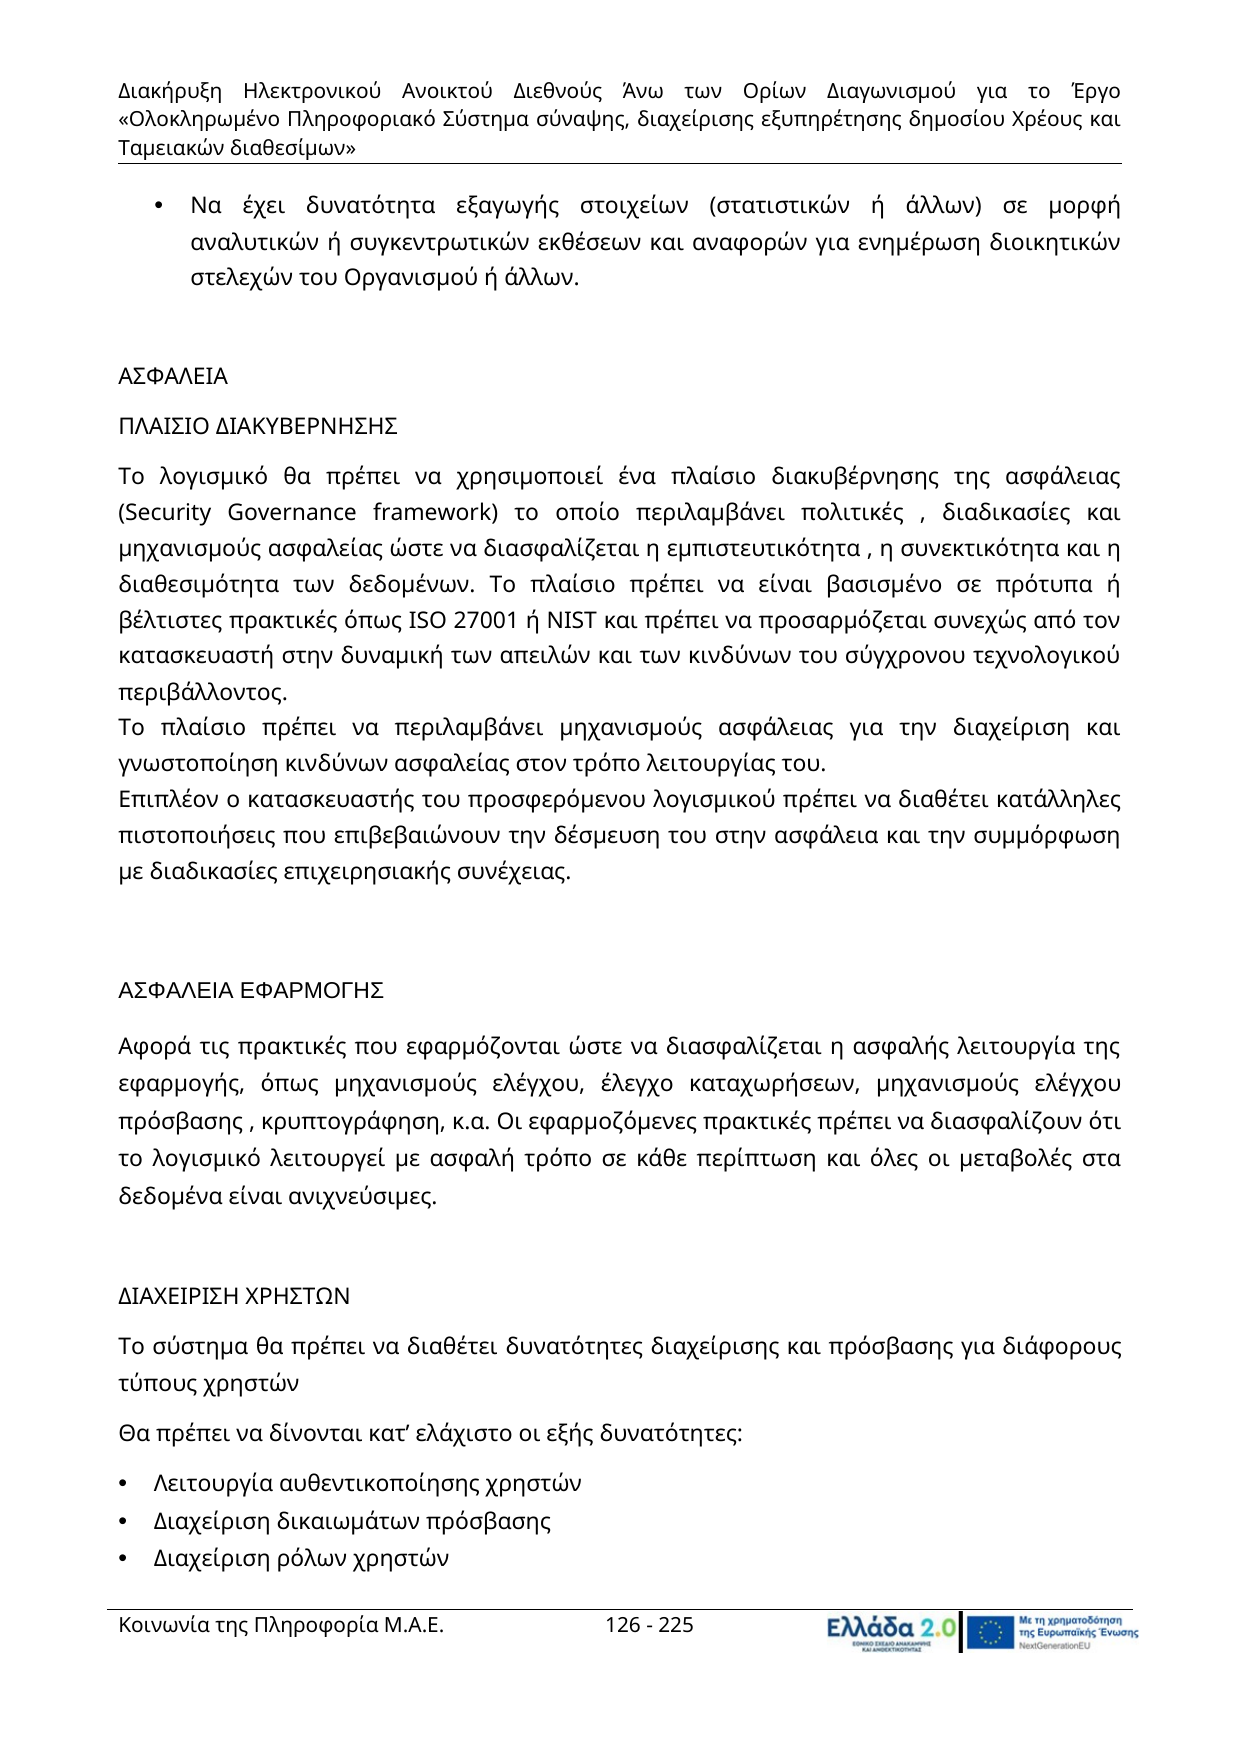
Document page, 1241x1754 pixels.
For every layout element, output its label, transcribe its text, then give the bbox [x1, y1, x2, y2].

text Αφορά τις πρακτικές που εφαρμόζονται ώστε να διασφαλίζεται η ασφαλής λειτουργία της εφαρμογής, όπως μηχανισμούς ελέγχου, έλεγχο καταχωρήσεων, μηχανισμούς ελέγχου πρόσβασης , κρυπτογράφηση, κ.α. Οι εφαρμοζόμενες πρακτικές πρέπει να διασφαλίζουν ότι το λογισμικό λειτουργεί με ασφαλή τρόπο σε κάθε περίπτωση και όλες οι μεταβολές στα δεδομένα είναι ανιχνεύσιμες. [118, 1030, 1122, 1211]
text ΑΣΦΑΛΕΙΑ ΕΦΑΡΜΟΓΗΣ [118, 977, 1122, 1003]
text ΔΙΑΧΕΙΡΙΣΗ ΧΡΗΣΤΩΝ [118, 1280, 1122, 1311]
list Λειτουργία αυθεντικοποίησης χρηστών [118, 1467, 1122, 1498]
text ΠΛΑΙΣΙΟ ΔΙΑΚΥΒΕΡΝΗΣΗΣ [118, 410, 1122, 441]
list Να έχει δυνατότητα εξαγωγής στοιχείων (στατιστικών ή άλλων) σε μορφή αναλυτικών ή συγκεντρωτικών εκθέσεων και αναφορών για ενημέρωση διοικητικών στελεχών του Οργανισμού ή άλλων. [154, 189, 1122, 293]
text Θα πρέπει να δίνονται κατ’ ελάχιστο οι εξής δυνατότητες: [118, 1417, 1122, 1448]
text Επιπλέον ο κατασκευαστής του προσφερόμενου λογισμικού πρέπει να διαθέτει κατάλληλες πιστοποιήσεις που επιβεβαιώνουν την δέσμευση του στην ασφάλεια και την συμμόρφωση με διαδικασίες επιχειρησιακής συνέχειας. [118, 783, 1122, 886]
text Το πλαίσιο πρέπει να περιλαμβάνει μηχανισμούς ασφάλειας για την διαχείριση και γνωστοποίηση κινδύνων ασφαλείας στον τρόπο λειτουργίας του. [118, 711, 1122, 778]
picture [826, 1611, 1143, 1653]
list Διαχείριση δικαιωμάτων πρόσβασης [118, 1505, 1122, 1536]
text ΑΣΦΑΛΕΙΑ [118, 360, 1122, 391]
list Διαχείριση ρόλων χρηστών [118, 1542, 1122, 1573]
text Το σύστημα θα πρέπει να διαθέτει δυνατότητες διαχείρισης και πρόσβασης για διάφορους τύπους χρηστών [118, 1330, 1122, 1398]
text Το λογισμικό θα πρέπει να χρησιμοποιεί ένα πλαίσιο διακυβέρνησης της ασφάλειας (Security Governance framework) το οποίο περιλαμβάνει πολιτικές , διαδικασίες και μηχανισμούς ασφαλείας ώστε να διασφαλίζεται η εμπιστευτικότητα , η συνεκτικότητα και η διαθεσιμότητα των δεδομένων. Το πλαίσιο πρέπει να είναι βασισμένο σε πρότυπα ή βέλτιστες πρακτικές όπως ISO 27001 ή NIST και πρέπει να προσαρμόζεται συνεχώς από τον κατασκευαστή στην δυναμική των απειλών και των κινδύνων του σύγχρονου τεχνολογικού περιβάλλοντος. [118, 460, 1122, 707]
